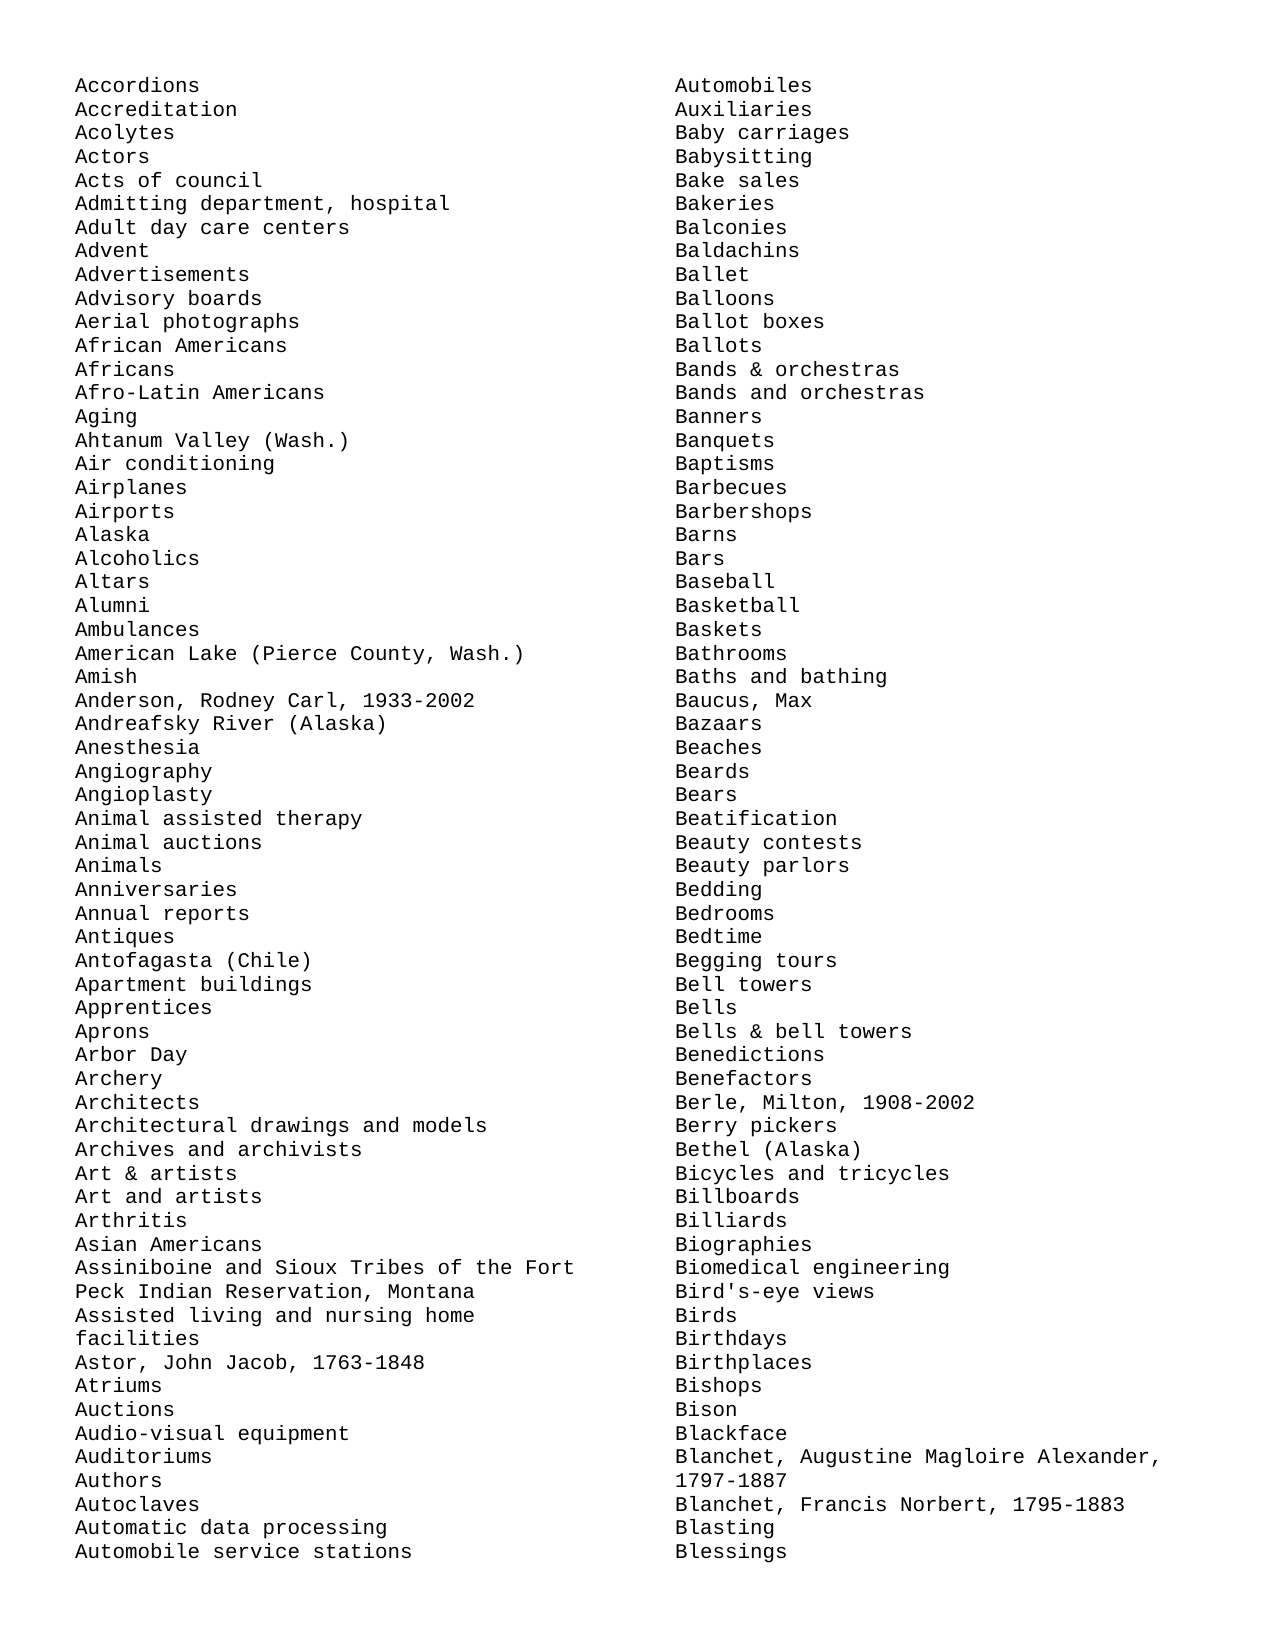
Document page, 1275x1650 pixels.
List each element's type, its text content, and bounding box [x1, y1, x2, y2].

text Baptisms [675, 453, 1200, 477]
text Benedictions [675, 1044, 1200, 1068]
text Archives and archivists [75, 1139, 600, 1163]
text Bedtime [675, 926, 1200, 950]
text Assisted living and nursing home facilities [75, 1304, 600, 1352]
text Architects [75, 1092, 600, 1115]
text Beauty contests [675, 832, 1200, 855]
text Anderson, Rodney Carl, 1933-2002 [75, 690, 600, 713]
text Amish [75, 666, 600, 690]
text Birds [675, 1304, 1200, 1328]
text Archery [75, 1068, 600, 1092]
text Angioplasty [75, 784, 600, 808]
text Babysitting [675, 146, 1200, 169]
text Bell towers [675, 973, 1200, 997]
text Animal auctions [75, 832, 600, 855]
text Bake sales [675, 169, 1200, 193]
text Birthplaces [675, 1352, 1200, 1376]
text Arthritis [75, 1210, 600, 1234]
text Accordions [75, 75, 600, 99]
text Begging tours [675, 950, 1200, 973]
text Aprons [75, 1021, 600, 1044]
text Berry pickers [675, 1115, 1200, 1139]
text Bears [675, 784, 1200, 808]
text Benefactors [675, 1068, 1200, 1092]
text Bethel (Alaska) [675, 1139, 1200, 1163]
text Art & artists [75, 1163, 600, 1186]
text Accreditation [75, 99, 600, 122]
text Automobile service stations [75, 1541, 600, 1565]
text Billboards [675, 1186, 1200, 1210]
text Angiography [75, 761, 600, 784]
text Bars [675, 548, 1200, 572]
text Adult day care centers [75, 217, 600, 241]
text Bathrooms [675, 642, 1200, 666]
text American Lake (Pierce County, Wash.) [75, 642, 600, 666]
text Advertisements [75, 264, 600, 288]
text Blessings [675, 1541, 1200, 1565]
text Ballots [675, 335, 1200, 359]
text Ballet [675, 264, 1200, 288]
text Bands & orchestras [675, 359, 1200, 382]
text Bishops [675, 1376, 1200, 1399]
text Ahtanum Valley (Wash.) [75, 430, 600, 453]
text Beatification [675, 808, 1200, 832]
text Apartment buildings [75, 973, 600, 997]
text Afro-Latin Americans [75, 382, 600, 406]
text Biomedical engineering [675, 1257, 1200, 1281]
text Barbershops [675, 501, 1200, 524]
text Beards [675, 761, 1200, 784]
text Architectural drawings and models [75, 1115, 600, 1139]
text Astor, John Jacob, 1763-1848 [75, 1352, 600, 1376]
text Ambulances [75, 619, 600, 642]
text Biographies [675, 1234, 1200, 1257]
text Asian Americans [75, 1234, 600, 1257]
text Billiards [675, 1210, 1200, 1234]
text Audio-visual equipment [75, 1423, 600, 1446]
text Andreafsky River (Alaska) [75, 713, 600, 737]
text Blackface [675, 1423, 1200, 1446]
text Beauty parlors [675, 855, 1200, 879]
text Baseball [675, 572, 1200, 595]
text Bakeries [675, 193, 1200, 217]
text Alumni [75, 595, 600, 619]
text Acolytes [75, 122, 600, 146]
text Bison [675, 1399, 1200, 1423]
text Africans [75, 359, 600, 382]
text Antiques [75, 926, 600, 950]
text Antofagasta (Chile) [75, 950, 600, 973]
text Auctions [75, 1399, 600, 1423]
text Bells & bell towers [675, 1021, 1200, 1044]
text Airports [75, 501, 600, 524]
text Banners [675, 406, 1200, 430]
text Banquets [675, 430, 1200, 453]
text Advisory boards [75, 288, 600, 311]
text Autoclaves [75, 1494, 600, 1517]
text Ballot boxes [675, 311, 1200, 335]
text Berle, Milton, 1908-2002 [675, 1092, 1200, 1115]
text Blanchet, Francis Norbert, 1795-1883 [675, 1494, 1200, 1517]
text Animals [75, 855, 600, 879]
text Baucus, Max [675, 690, 1200, 713]
text Anniversaries [75, 879, 600, 903]
text Bands and orchestras [675, 382, 1200, 406]
text Arbor Day [75, 1044, 600, 1068]
text Bedding [675, 879, 1200, 903]
text Bicycles and tricycles [675, 1163, 1200, 1186]
text Birthdays [675, 1328, 1200, 1352]
text Atriums [75, 1376, 600, 1399]
text Apprentices [75, 997, 600, 1021]
text Acts of council [75, 169, 600, 193]
text Baskets [675, 619, 1200, 642]
text Actors [75, 146, 600, 169]
text Automatic data processing [75, 1517, 600, 1541]
text Airplanes [75, 477, 600, 501]
text Bird's-eye views [675, 1281, 1200, 1304]
text Barbecues [675, 477, 1200, 501]
text Air conditioning [75, 453, 600, 477]
text Baby carriages [675, 122, 1200, 146]
text Animal assisted therapy [75, 808, 600, 832]
text Assiniboine and Sioux Tribes of the Fort Peck Indian Reservation, Montana [75, 1257, 600, 1304]
text Baldachins [675, 241, 1200, 264]
text Anesthesia [75, 737, 600, 761]
text Baths and bathing [675, 666, 1200, 690]
text Bazaars [675, 713, 1200, 737]
text Authors [75, 1470, 600, 1494]
text Blanchet, Augustine Magloire Alexander, 1797-1887 [675, 1446, 1200, 1494]
text Balconies [675, 217, 1200, 241]
text Annual reports [75, 903, 600, 926]
text Advent [75, 241, 600, 264]
text Auxiliaries [675, 99, 1200, 122]
text Basketball [675, 595, 1200, 619]
text Aerial photographs [75, 311, 600, 335]
text Alcoholics [75, 548, 600, 572]
text Barns [675, 524, 1200, 548]
text Bedrooms [675, 903, 1200, 926]
text Blasting [675, 1517, 1200, 1541]
text Beaches [675, 737, 1200, 761]
text Admitting department, hospital [75, 193, 600, 217]
text Auditoriums [75, 1446, 600, 1470]
text Art and artists [75, 1186, 600, 1210]
text Aging [75, 406, 600, 430]
text Alaska [75, 524, 600, 548]
text Bells [675, 997, 1200, 1021]
text Balloons [675, 288, 1200, 311]
text African Americans [75, 335, 600, 359]
text Automobiles [675, 75, 1200, 99]
text Altars [75, 572, 600, 595]
